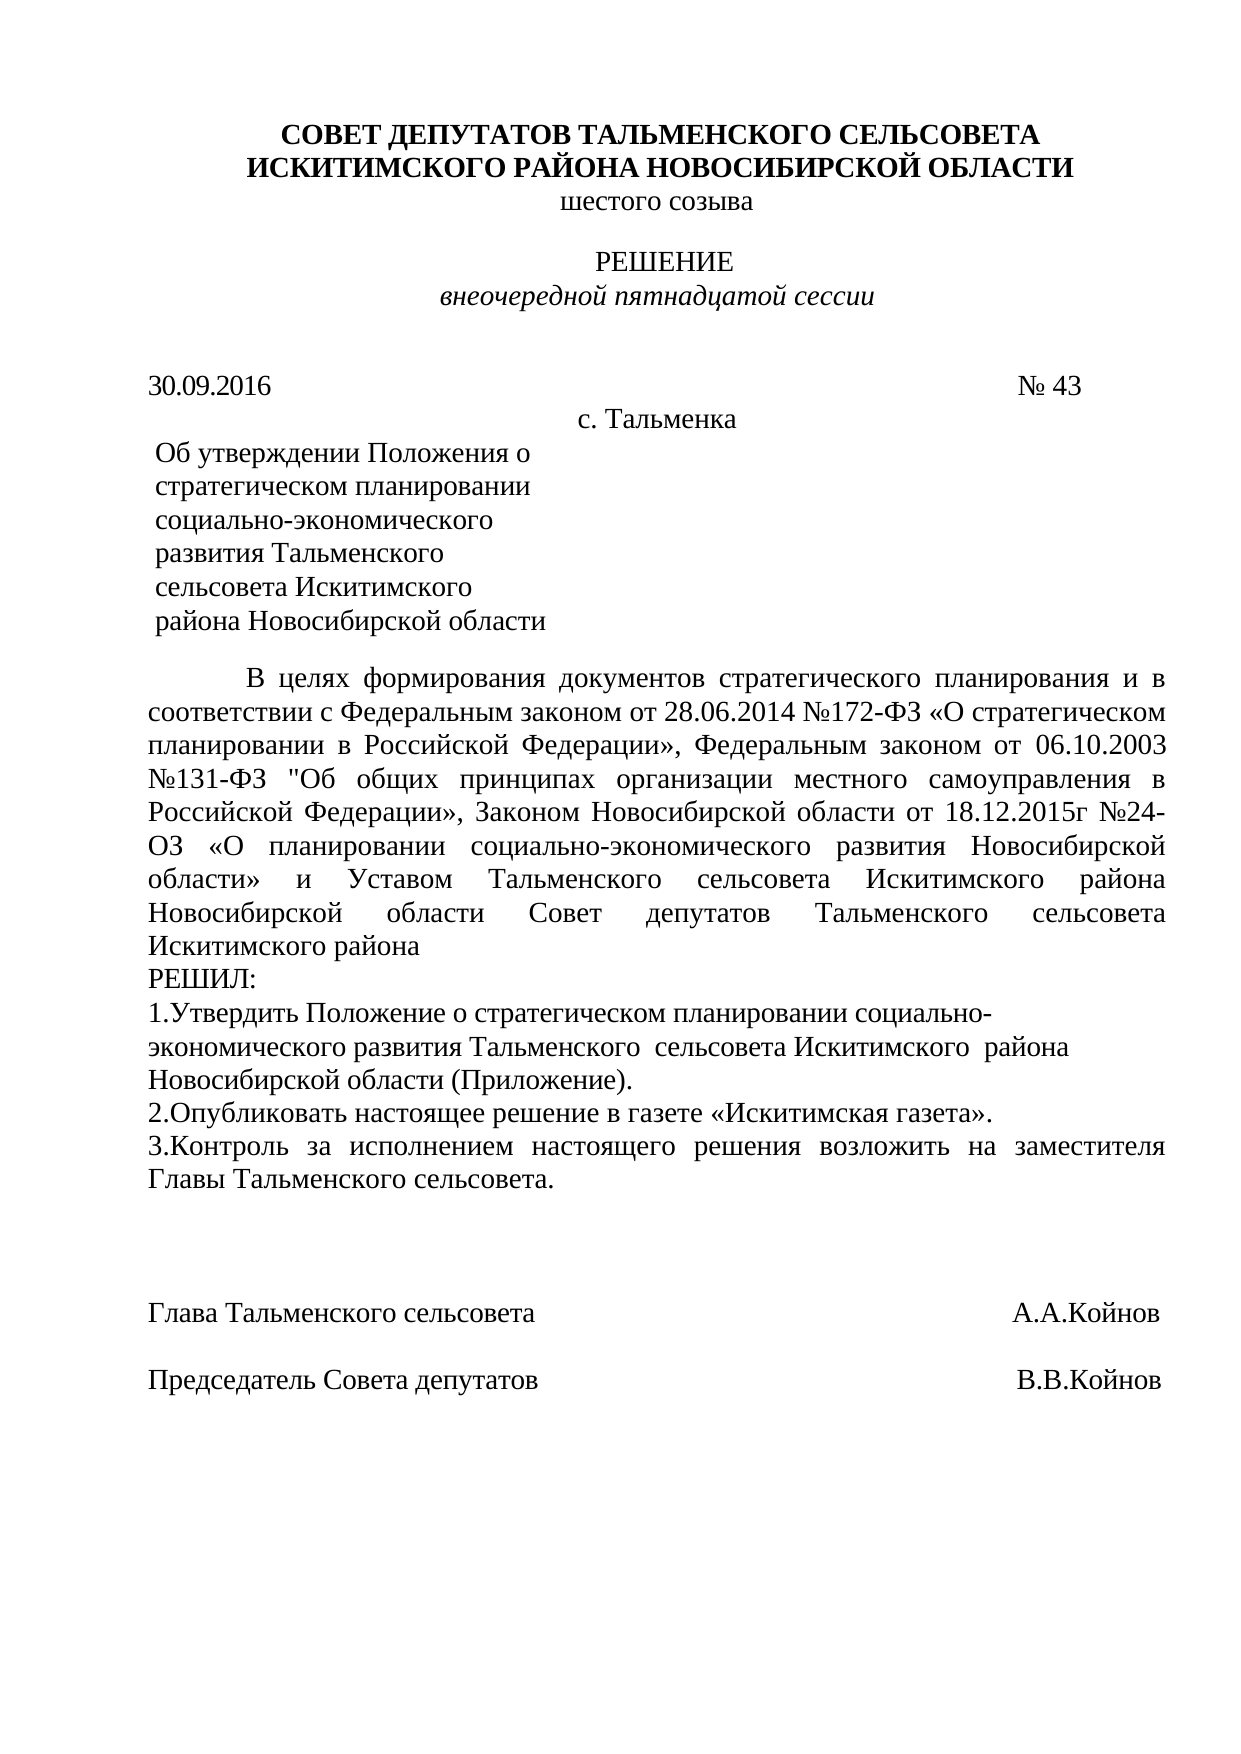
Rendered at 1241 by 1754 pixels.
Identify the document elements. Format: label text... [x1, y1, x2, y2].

text РЕШЕНИЕ [162, 244, 1167, 278]
text 2.Опубликовать настоящее решение в газете «Искитимская газета». [148, 1096, 1167, 1129]
text В целях формирования документов стратегического планирования и в соответствии с Федеральным законом от 28.06.2014 №172-ФЗ «О стратегическом планировании в Российской Федерации», Федеральным законом от 06.10.2003 №131-ФЗ "Об общих принципах организации местного самоуправления в Российской Федерации», Законом Новосибирской области от 18.12.2015г №24-ОЗ «О планировании социально-экономического развития Новосибирской области» и Уставом Тальменского сельсовета Искитимского района Новосибирской области Совет депутатов Тальменского сельсовета Искитимского района [148, 660, 1167, 962]
text СОВЕТ ДЕПУТАТОВ ТАЛЬМЕНСКОГО СЕЛЬСОВЕТА ИСКИТИМСКОГО РАЙОНА НОВОСИБИРСКОЙ ОБЛАСТИ [155, 118, 1166, 184]
text внеочередной пятнадцатой сессии [148, 278, 1167, 312]
text 1.Утвердить Положение о стратегическом планировании социально-экономического развития Тальменского сельсовета Искитимского района Новосибирской области (Приложение). [148, 995, 1167, 1096]
text с. Тальменка [148, 401, 1167, 435]
text Председатель Совета депутатов В.В.Койнов [148, 1362, 1167, 1396]
text Глава Тальменского сельсовета А.А.Койнов [148, 1295, 1167, 1329]
text шестого созыва [148, 184, 1166, 217]
text Об утверждении Положения о стратегическом планировании социально-экономического развития Тальменского сельсовета Искитимского района Новосибирской области [155, 435, 561, 636]
text РЕШИЛ: [148, 962, 1167, 995]
text 3.Контроль за исполнением настоящего решения возложить на заместителя Главы Тальменского сельсовета. [148, 1129, 1167, 1195]
text 30.09.2016 № 43 [148, 368, 1167, 401]
